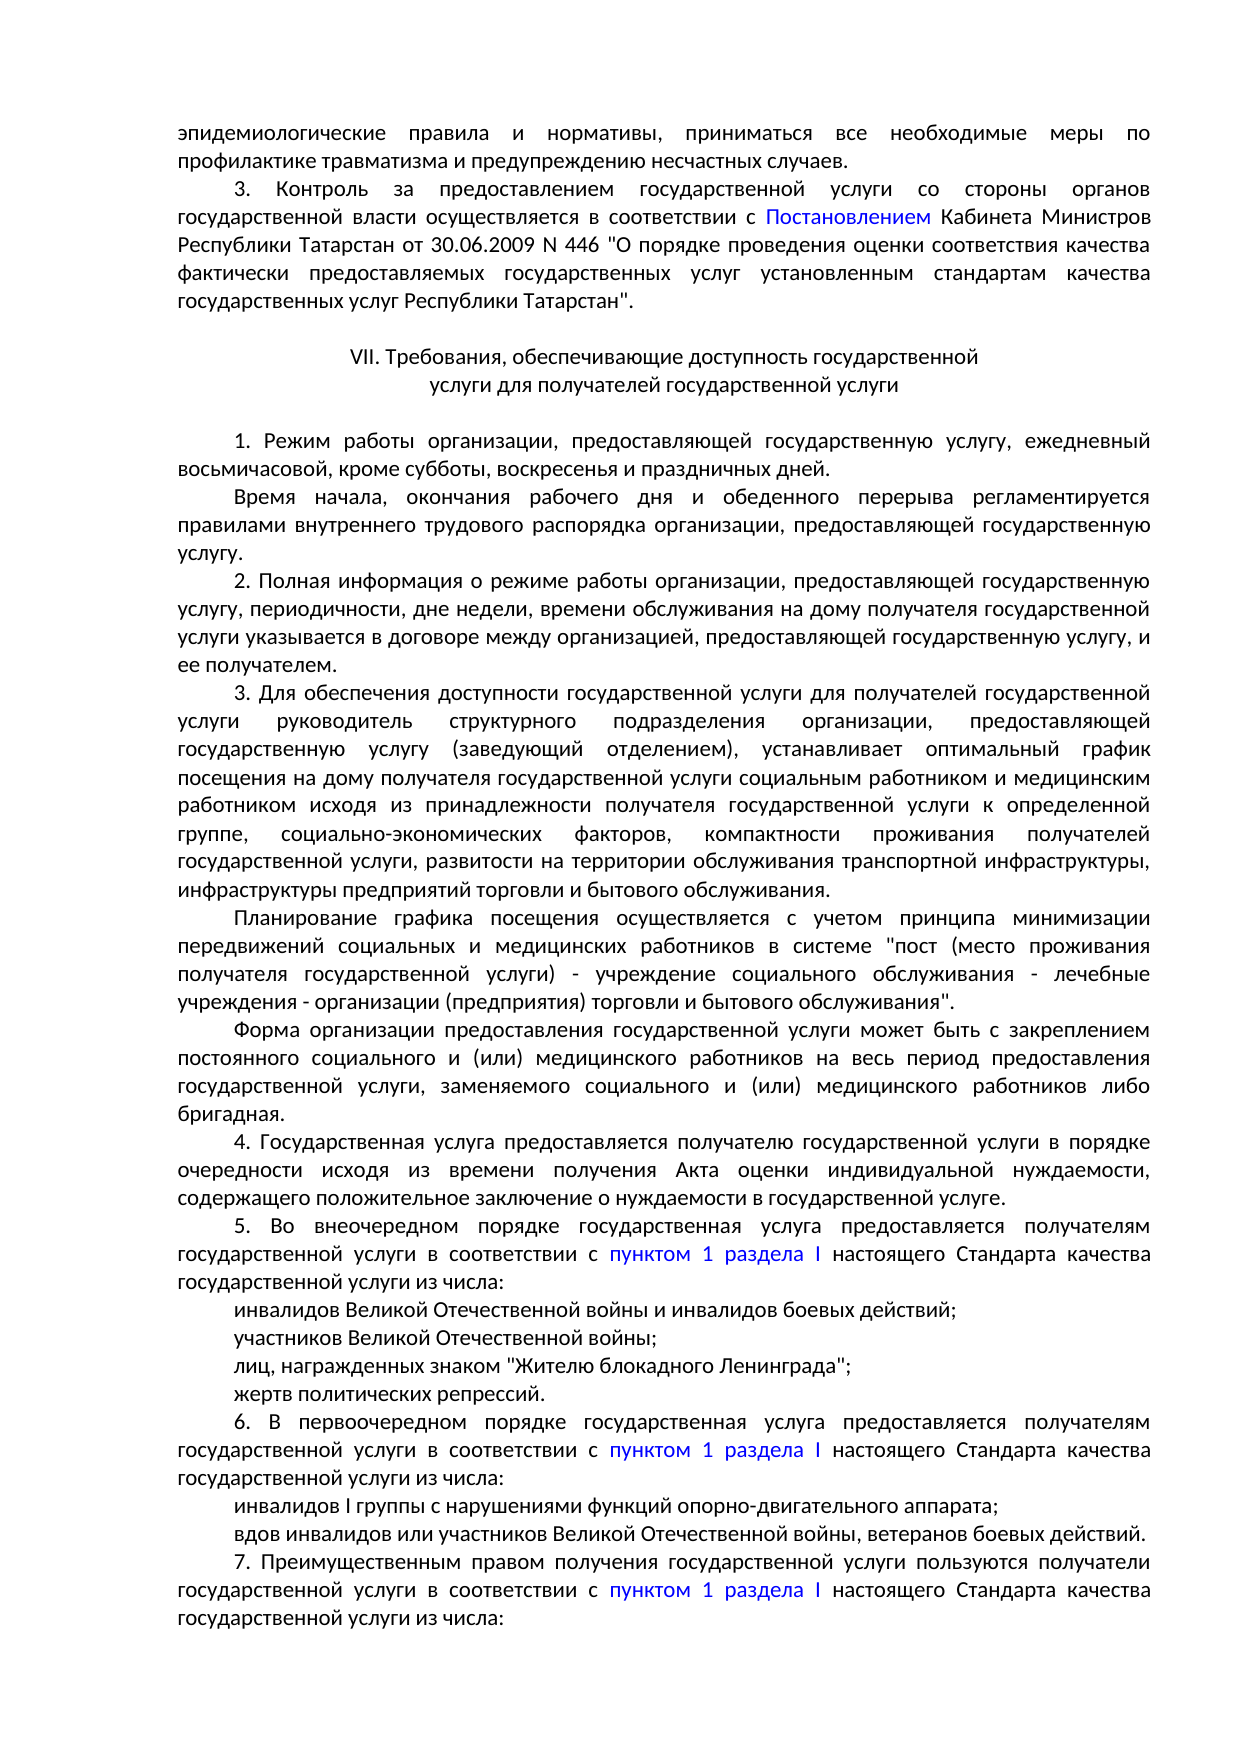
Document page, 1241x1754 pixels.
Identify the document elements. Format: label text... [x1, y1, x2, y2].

text инвалидов Великой Отечественной войны и инвалидов боевых действий; [177, 1295, 1152, 1323]
text 6. В первоочередном порядке государственная услуга предоставляется получателям государственной услуги в соответствии с пунктом 1 раздела I настоящего Стандарта качества государственной услуги из числа: [177, 1407, 1152, 1491]
text 4. Государственная услуга предоставляется получателю государственной услуги в порядке очередности исходя из времени получения Акта оценки индивидуальной нуждаемости, содержащего положительное заключение о нуждаемости в государственной услуге. [177, 1127, 1152, 1211]
text 3. Контроль за предоставлением государственной услуги со стороны органов государственной власти осуществляется в соответствии с Постановлением Кабинета Министров Республики Татарстан от 30.06.2009 N 446 "О порядке проведения оценки соответствия качества фактически предоставляемых государственных услуг установленным стандартам качества государственных услуг Республики Татарстан". [177, 174, 1152, 314]
text 7. Преимущественным правом получения государственной услуги пользуются получатели государственной услуги в соответствии с пунктом 1 раздела I настоящего Стандарта качества государственной услуги из числа: [177, 1547, 1152, 1631]
text 3. Для обеспечения доступности государственной услуги для получателей государственной услуги руководитель структурного подразделения организации, предоставляющей государственную услугу (заведующий отделением), устанавливает оптимальный график посещения на дому получателя государственной услуги социальным работником и медицинским работником исходя из принадлежности получателя государственной услуги к определенной группе, социально-экономических факторов, компактности проживания получателей государственной услуги, развитости на территории обслуживания транспортной инфраструктуры, инфраструктуры предприятий торговли и бытового обслуживания. [177, 678, 1152, 903]
text жертв политических репрессий. [177, 1379, 1152, 1407]
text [177, 118, 1152, 174]
text инвалидов I группы с нарушениями функций опорно-двигательного аппарата; [177, 1491, 1152, 1519]
text 2. Полная информация о режиме работы организации, предоставляющей государственную услугу, периодичности, дне недели, времени обслуживания на дому получателя государственной услуги указывается в договоре между организацией, предоставляющей государственную услугу, и ее получателем. [177, 566, 1152, 678]
text 5. Во внеочередном порядке государственная услуга предоставляется получателям государственной услуги в соответствии с пунктом 1 раздела I настоящего Стандарта качества государственной услуги из числа: [177, 1211, 1152, 1295]
text вдов инвалидов или участников Великой Отечественной войны, ветеранов боевых действий. [177, 1519, 1152, 1547]
text VII. Требования, обеспечивающие доступность государственной [177, 342, 1152, 370]
text Планирование графика посещения осуществляется с учетом принципа минимизации передвижений социальных и медицинских работников в системе "пост (место проживания получателя государственной услуги) - учреждение социального обслуживания - лечебные учреждения - организации (предприятия) торговли и бытового обслуживания". [177, 903, 1152, 1015]
text лиц, награжденных знаком "Жителю блокадного Ленинграда"; [177, 1351, 1152, 1379]
text 1. Режим работы организации, предоставляющей государственную услугу, ежедневный восьмичасовой, кроме субботы, воскресенья и праздничных дней. [177, 426, 1152, 482]
text Форма организации предоставления государственной услуги может быть с закреплением постоянного социального и (или) медицинского работников на весь период предоставления государственной услуги, заменяемого социального и (или) медицинского работников либо бригадная. [177, 1015, 1152, 1127]
text участников Великой Отечественной войны; [177, 1323, 1152, 1351]
text услуги для получателей государственной услуги [177, 370, 1152, 398]
text Время начала, окончания рабочего дня и обеденного перерыва регламентируется правилами внутреннего трудового распорядка организации, предоставляющей государственную услугу. [177, 482, 1152, 566]
